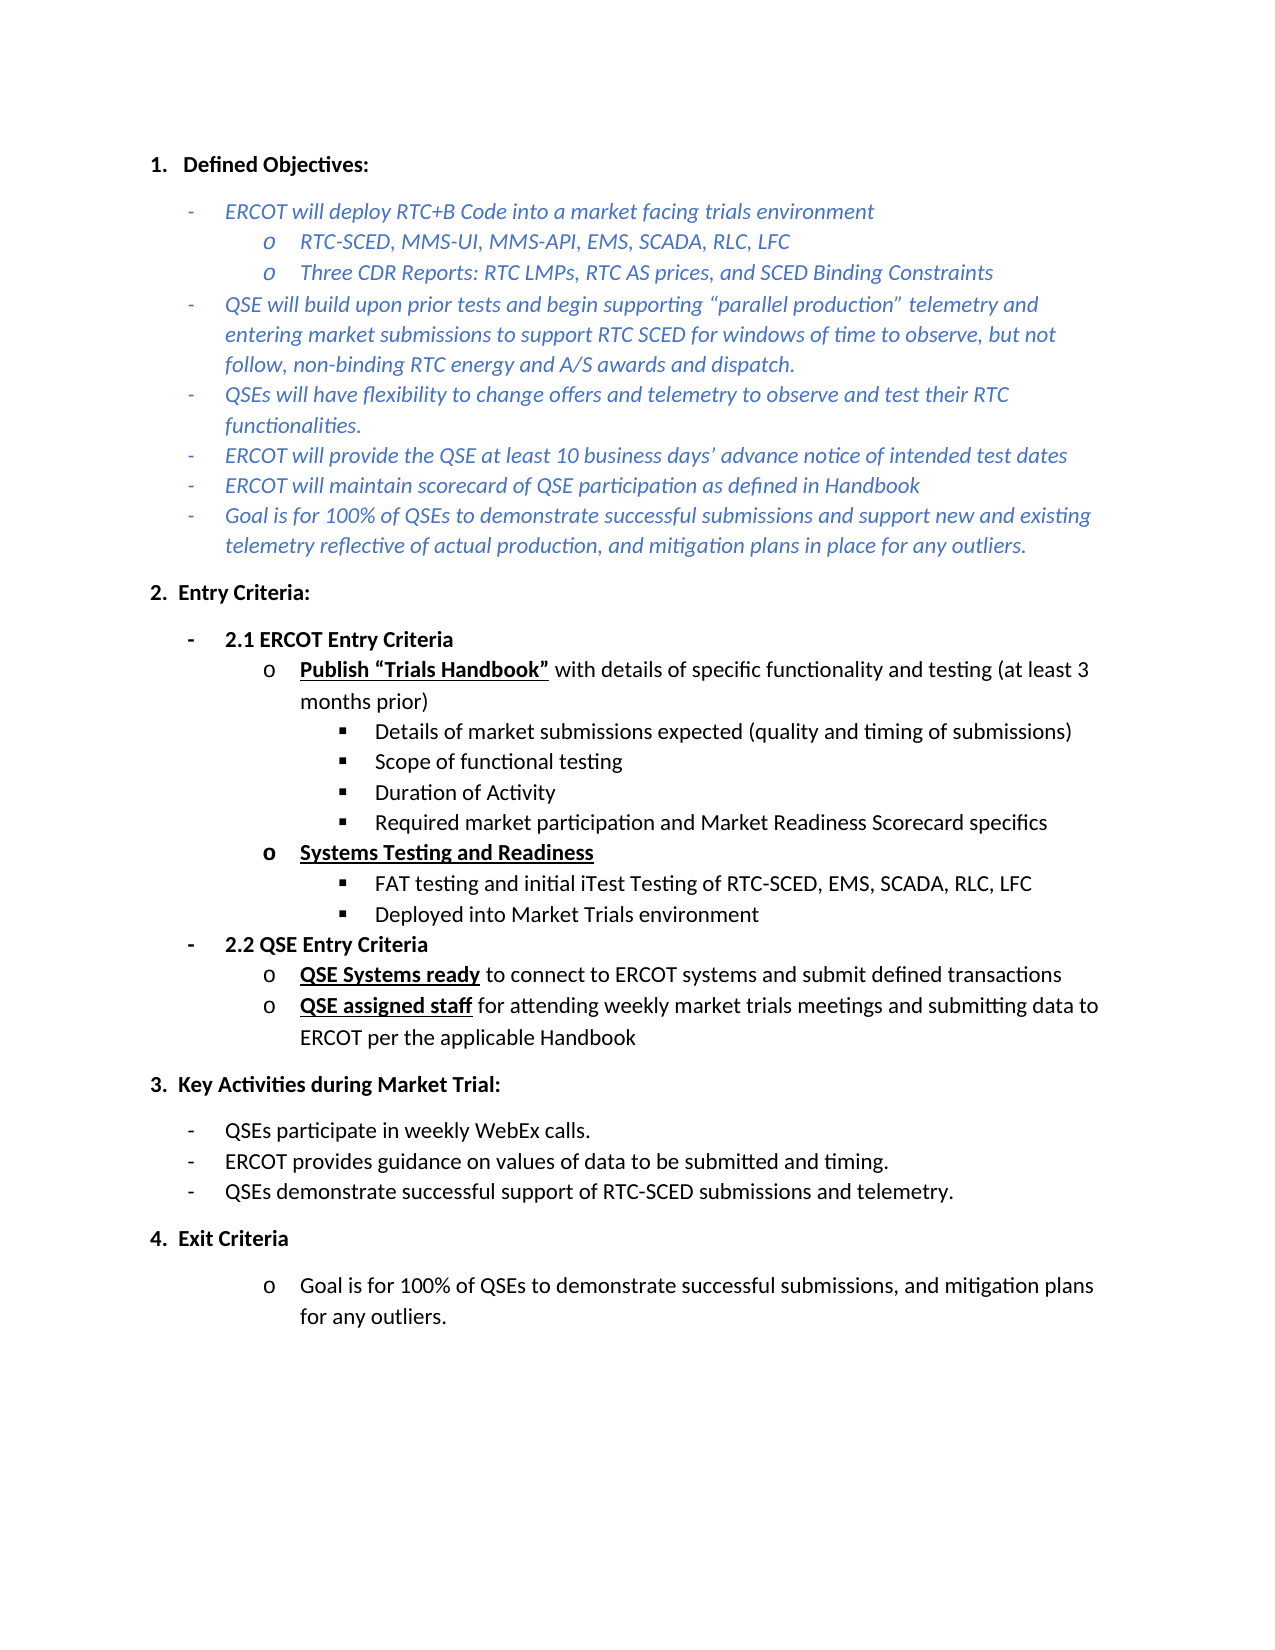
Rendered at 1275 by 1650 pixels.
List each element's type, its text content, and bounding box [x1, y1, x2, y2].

list RTC-SCED, MMS-UI, MMS-API, EMS, SCADA, RLC, LFC [262, 227, 1125, 256]
list Required market participation and Market Readiness Scorecard specifics [337, 808, 1125, 836]
list Deployed into Market Trials environment [337, 900, 1125, 928]
text 3. Key Activities during Market Trial: [150, 1070, 1125, 1098]
text 1. Defined Objectives: [150, 150, 1125, 178]
list QSE Systems ready to connect to ERCOT systems and submit defined transactions [262, 960, 1125, 989]
text 2. Entry Criteria: [150, 578, 1125, 607]
list QSEs will have flexibility to change offers and telemetry to observe and test their RTC functionalities. [187, 381, 1125, 439]
text 4. Exit Criteria [150, 1224, 1125, 1252]
list Duration of Activity [337, 778, 1125, 806]
list Goal is for 100% of QSEs to demonstrate successful submissions, and mitigation plans for any outliers. [262, 1271, 1125, 1330]
list Scope of functional testing [337, 747, 1125, 775]
list ERCOT will deploy RTC+B Code into a market facing trials environment [187, 197, 1125, 225]
list QSE assigned staff for attending weekly market trials meetings and submitting data to ERCOT per the applicable Handbook [262, 992, 1125, 1051]
list 2.2 QSE Entry Criteria [187, 930, 1125, 958]
list QSE will build upon prior tests and begin supporting “parallel production” telemetry and entering market submissions to support RTC SCED for windows of time to observe, but not follow, non-binding RTC energy and A/S awards and dispatch. [187, 290, 1125, 378]
list QSEs demonstrate successful support of RTC-SCED submissions and telemetry. [187, 1177, 1125, 1205]
list ERCOT provides guidance on values of data to be submitted and timing. [187, 1147, 1125, 1175]
list Systems Testing and Readiness [262, 838, 1125, 867]
list Details of market submissions expected (quality and timing of submissions) [337, 717, 1125, 745]
list Publish “Trials Handbook” with details of specific functionality and testing (at least 3 months prior) [262, 656, 1125, 715]
list Three CDR Reports: RTC LMPs, RTC AS prices, and SCED Binding Constraints [262, 258, 1125, 288]
list ERCOT will maintain scorecard of QSE participation as defined in Handbook [187, 471, 1125, 499]
list Goal is for 100% of QSEs to demonstrate successful submissions and support new and existing telemetry reflective of actual production, and mitigation plans in place for any outliers. [187, 501, 1125, 560]
list QSEs participate in weekly WebEx calls. [187, 1117, 1125, 1145]
list 2.1 ERCOT Entry Criteria [187, 625, 1125, 653]
list FAT testing and initial iTest Testing of RTC-SCED, EMS, SCADA, RLC, LFC [337, 869, 1125, 897]
list ERCOT will provide the QSE at least 10 business days’ advance notice of intended test dates [187, 441, 1125, 469]
